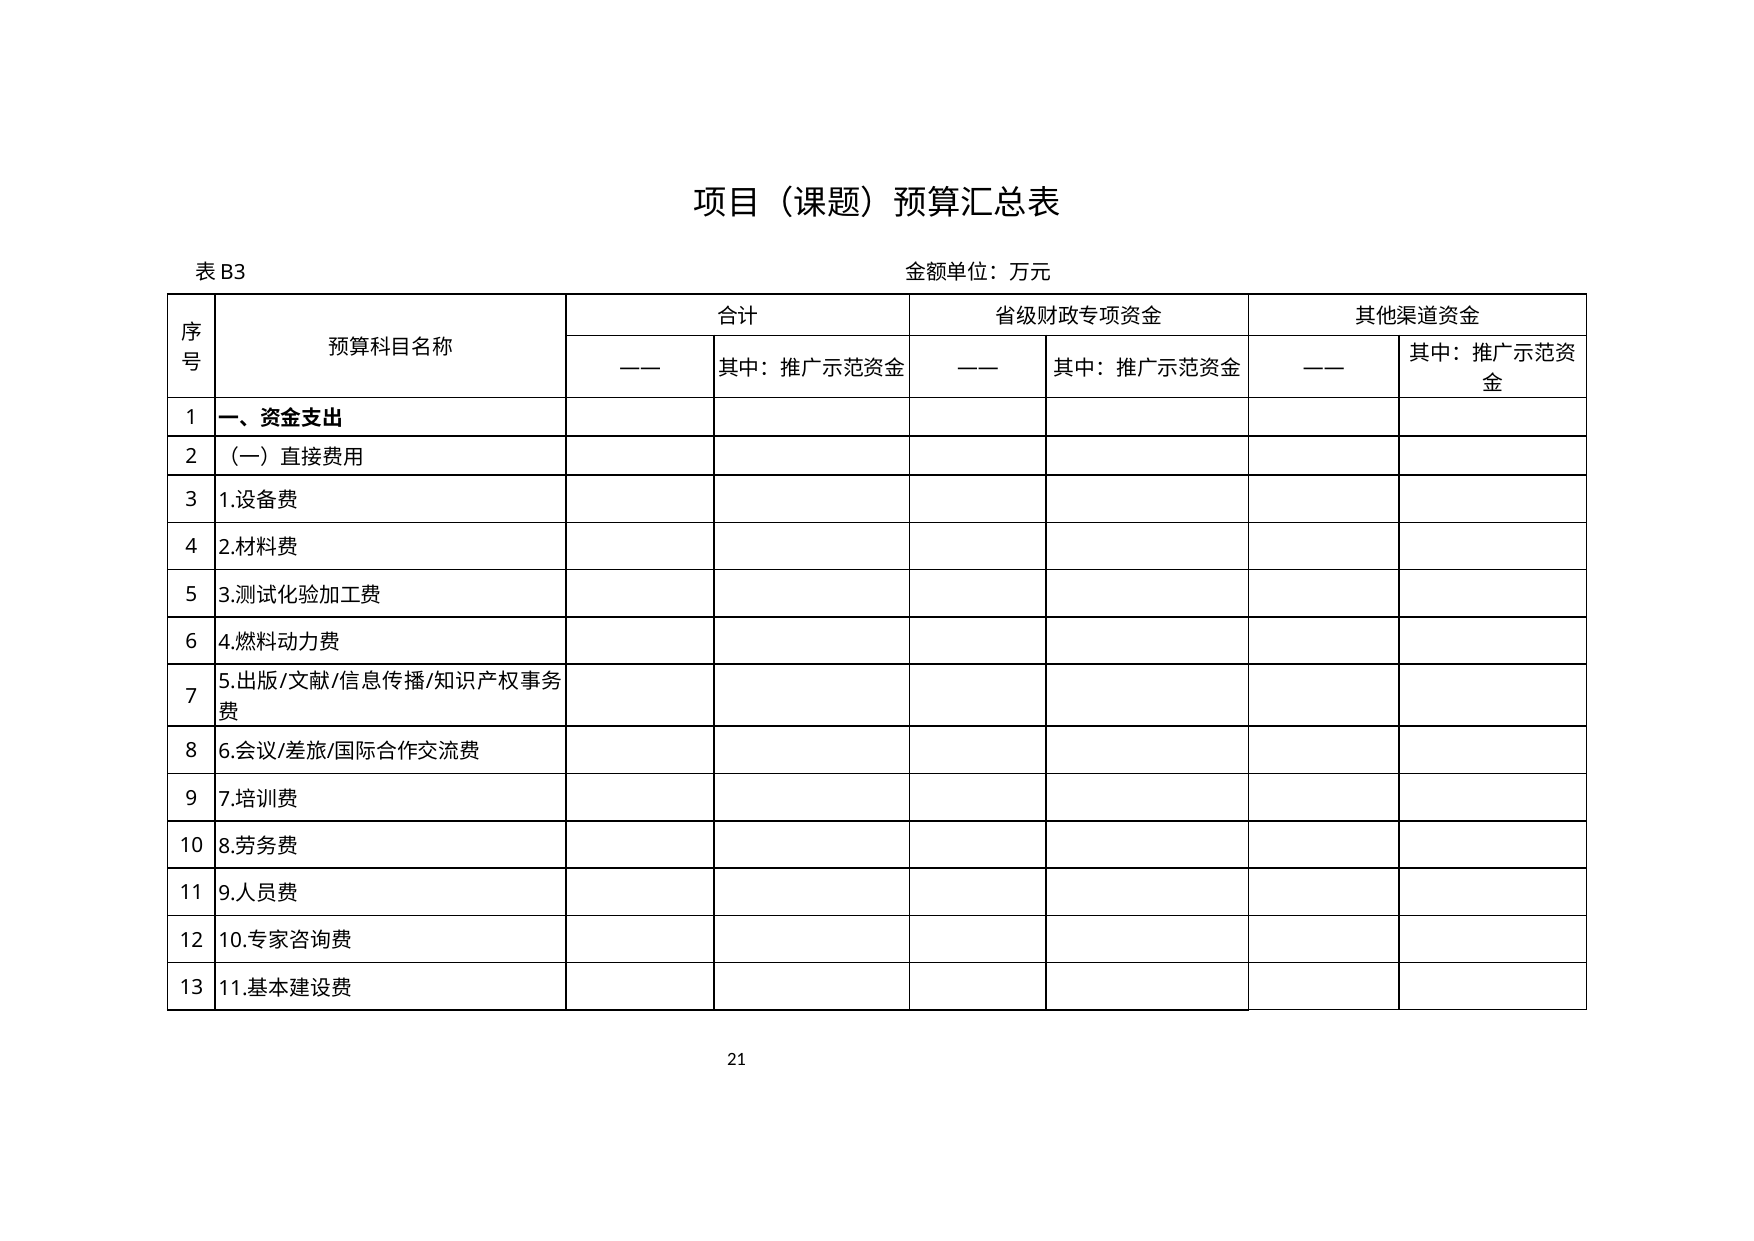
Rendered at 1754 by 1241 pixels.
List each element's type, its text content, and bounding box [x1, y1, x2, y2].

table_cell 其中：推广示范资金 [715, 336, 909, 397]
table_cell [715, 822, 909, 867]
table_cell [910, 822, 1045, 867]
table_cell 9.人员费 [216, 869, 565, 914]
text 项目（课题）预算汇总表 [195, 169, 1559, 231]
table_cell [715, 618, 909, 663]
table_cell 一、资金支出 [216, 398, 565, 435]
table_cell [1400, 963, 1586, 1009]
table_cell [715, 774, 909, 820]
table_cell [910, 570, 1045, 616]
table_cell [910, 523, 1045, 569]
table_cell [1047, 727, 1248, 773]
table_cell [715, 665, 909, 725]
table_cell 10 [168, 822, 214, 867]
table_cell [715, 570, 909, 616]
table_cell —— [1249, 336, 1398, 397]
table_cell [1400, 916, 1586, 962]
table_cell [1047, 618, 1248, 663]
table_cell [567, 869, 713, 914]
table_cell 2 [168, 437, 214, 474]
table_cell [715, 869, 909, 914]
table_cell [715, 963, 909, 1009]
table_cell 3 [168, 476, 214, 521]
table_header 预算科目名称 [216, 295, 565, 397]
table_cell 13 [168, 963, 214, 1009]
table_cell [715, 398, 909, 435]
table_cell 其中：推广示范资金 [1047, 336, 1248, 397]
table_cell [1400, 476, 1586, 521]
table_cell [715, 727, 909, 773]
table_cell 1 [168, 398, 214, 435]
table_cell [1249, 822, 1398, 867]
table_cell 8.劳务费 [216, 822, 565, 867]
table_cell [1400, 570, 1586, 616]
table_cell [567, 523, 713, 569]
table_cell [1249, 665, 1398, 725]
table_cell [1400, 774, 1586, 820]
table_cell [1249, 398, 1398, 435]
table_cell [1047, 963, 1248, 1009]
table_cell [1400, 822, 1586, 867]
table_cell 7 [168, 665, 214, 725]
table_cell [567, 618, 713, 663]
table_cell 4 [168, 523, 214, 569]
table_cell [1047, 916, 1248, 962]
table_cell 4.燃料动力费 [216, 618, 565, 663]
table_cell 6.会议/差旅/国际合作交流费 [216, 727, 565, 773]
table_cell [1249, 618, 1398, 663]
table_cell [1249, 869, 1398, 914]
table_cell [715, 476, 909, 521]
table_cell [715, 437, 909, 474]
table_cell [910, 963, 1045, 1009]
table_cell [567, 822, 713, 867]
table_cell [1249, 963, 1398, 1009]
table_cell [1249, 570, 1398, 616]
table_cell [1249, 437, 1398, 474]
table_cell 11 [168, 869, 214, 914]
table_cell [1249, 774, 1398, 820]
table_cell [1047, 774, 1248, 820]
table_cell [1047, 570, 1248, 616]
table_cell 9 [168, 774, 214, 820]
table_cell [1400, 727, 1586, 773]
table_cell [910, 665, 1045, 725]
table_cell 其中：推广示范资金 [1400, 336, 1586, 397]
table_cell 8 [168, 727, 214, 773]
table_cell 1.设备费 [216, 476, 565, 521]
table_cell [567, 437, 713, 474]
table_cell [910, 869, 1045, 914]
table_cell [1047, 437, 1248, 474]
table_cell 10.专家咨询费 [216, 916, 565, 962]
table_cell [1400, 398, 1586, 435]
table_cell （一）直接费用 [216, 437, 565, 474]
table_cell [1047, 822, 1248, 867]
table_cell 12 [168, 916, 214, 962]
table_cell [567, 570, 713, 616]
table_cell [567, 398, 713, 435]
table_cell [1047, 476, 1248, 521]
table_cell 2.材料费 [216, 523, 565, 569]
table_cell [910, 437, 1045, 474]
table_cell [910, 774, 1045, 820]
table_cell [715, 523, 909, 569]
table_cell [1249, 916, 1398, 962]
table_cell [1249, 523, 1398, 569]
text 表B3 金额单位：万元 [195, 255, 1559, 286]
table_cell [1047, 869, 1248, 914]
table_cell [1400, 618, 1586, 663]
table_cell [910, 618, 1045, 663]
table_cell —— [567, 336, 713, 397]
table_cell —— [910, 336, 1045, 397]
table_cell [1249, 476, 1398, 521]
table_header 省级财政专项资金 [910, 295, 1248, 334]
table_header 合计 [567, 295, 909, 334]
table_cell [715, 916, 909, 962]
table_cell [567, 963, 713, 1009]
table_cell [1400, 869, 1586, 914]
table_cell 5.出版/文献/信息传播/知识产权事务费 [216, 665, 565, 725]
table_cell [1249, 727, 1398, 773]
table_header 其他渠道资金 [1249, 295, 1586, 334]
table_cell [910, 398, 1045, 435]
table_cell 5 [168, 570, 214, 616]
table_cell [1400, 665, 1586, 725]
table_cell 11.基本建设费 [216, 963, 565, 1009]
table_cell [567, 916, 713, 962]
table_cell 7.培训费 [216, 774, 565, 820]
table_cell [1047, 523, 1248, 569]
table_cell [910, 476, 1045, 521]
table_cell [567, 774, 713, 820]
table_cell [567, 727, 713, 773]
table_header 序号 [168, 295, 214, 397]
table_cell [1400, 437, 1586, 474]
table_cell [1047, 398, 1248, 435]
table_cell [567, 665, 713, 725]
table_cell [910, 727, 1045, 773]
table_cell 3.测试化验加工费 [216, 570, 565, 616]
table_cell [910, 916, 1045, 962]
table_cell 6 [168, 618, 214, 663]
table_cell [1047, 665, 1248, 725]
table_cell [567, 476, 713, 521]
table_cell [1400, 523, 1586, 569]
